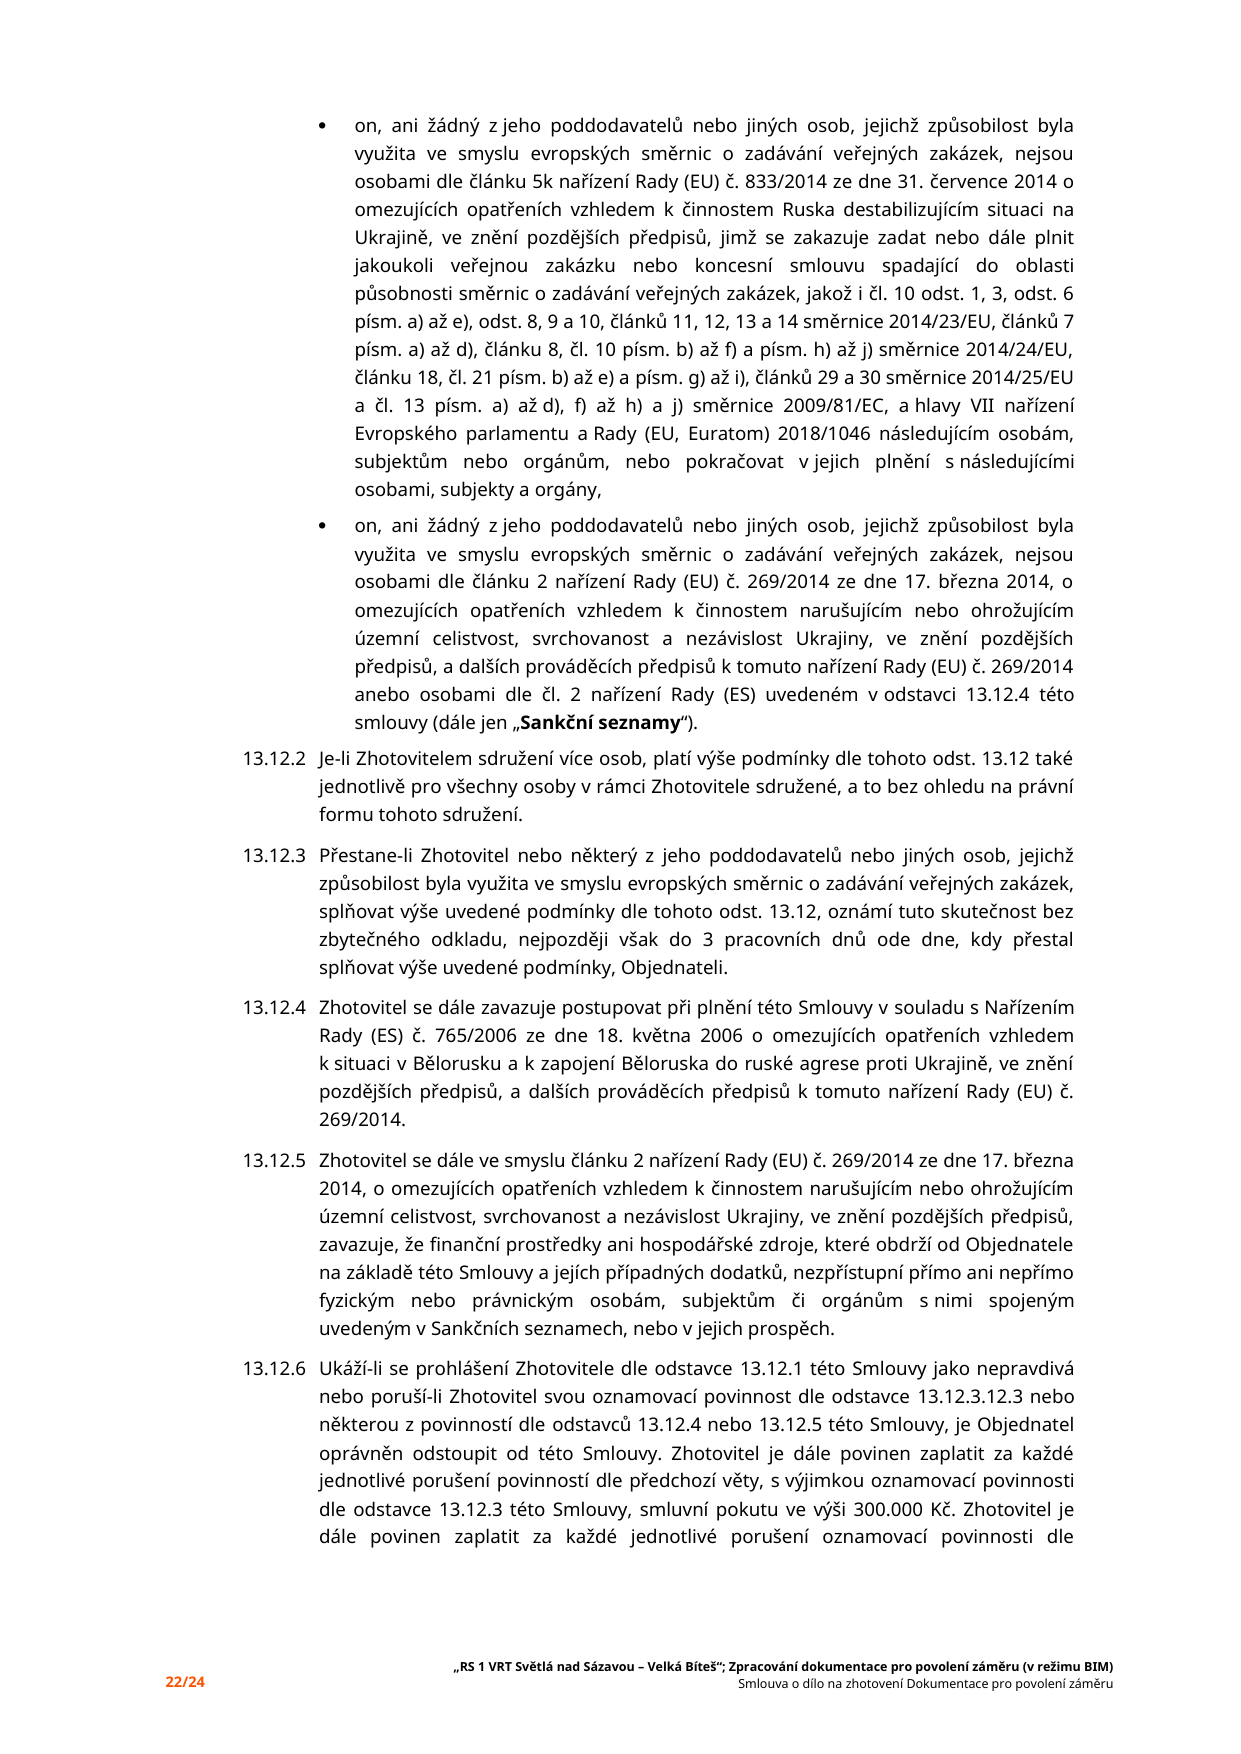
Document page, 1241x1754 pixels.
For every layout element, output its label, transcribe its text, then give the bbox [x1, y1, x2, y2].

text Zhotovitel se dále ve smyslu článku 2 nařízení Rady (EU) č. 269/2014 ze dne 17. března 2014, o omezujících opatřeních vzhledem k činnostem narušujícím nebo ohrožujícím územní celistvost, svrchovanost a nezávislost Ukrajiny, ve znění pozdějších předpisů, zavazuje, že finanční prostředky ani hospodářské zdroje, které obdrží od Objednatele na základě této Smlouvy a jejích případných dodatků, nezpřístupní přímo ani nepřímo fyzickým nebo právnickým osobám, subjektům či orgánům s nimi spojeným uvedeným v Sankčních seznamech, nebo v jejich prospěch. [242, 1147, 1075, 1341]
text on, ani žádný z jeho poddodavatelů nebo jiných osob, jejichž způsobilost byla využita ve smyslu evropských směrnic o zadávání veřejných zakázek, nejsou osobami dle článku 2 nařízení Rady (EU) č. 269/2014 ze dne 17. března 2014, o omezujících opatřeních vzhledem k činnostem narušujícím nebo ohrožujícím územní celistvost, svrchovanost a nezávislost Ukrajiny, ve znění pozdějších předpisů, a dalších prováděcích předpisů k tomuto nařízení Rady (EU) č. 269/2014 anebo osobami dle čl. 2 nařízení Rady (ES) uvedeném v odstavci 13.12.4 této smlouvy (dále jen „Sankční seznamy“). [319, 513, 1075, 734]
text Zhotovitel se dále zavazuje postupovat při plnění této Smlouvy v souladu s Nařízením Rady (ES) č. 765/2006 ze dne 18. května 2006 o omezujících opatřeních vzhledem k situaci v Bělorusku a k zapojení Běloruska do ruské agrese proti Ukrajině, ve znění pozdějších předpisů, a dalších prováděcích předpisů k tomuto nařízení Rady (EU) č. 269/2014. [242, 994, 1075, 1132]
text Je-li Zhotovitelem sdružení více osob, platí výše podmínky dle tohoto odst. 13.12 také jednotlivě pro všechny osoby v rámci Zhotovitele sdružené, a to bez ohledu na právní formu tohoto sdružení. [242, 745, 1075, 827]
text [242, 1356, 1075, 1549]
text on, ani žádný z jeho poddodavatelů nebo jiných osob, jejichž způsobilost byla využita ve smyslu evropských směrnic o zadávání veřejných zakázek, nejsou osobami dle článku 5k nařízení Rady (EU) č. 833/2014 ze dne 31. července 2014 o omezujících opatřeních vzhledem k činnostem Ruska destabilizujícím situaci na Ukrajině, ve znění pozdějších předpisů, jimž se zakazuje zadat nebo dále plnit jakoukoli veřejnou zakázku nebo koncesní smlouvu spadající do oblasti působnosti směrnic o zadávání veřejných zakázek, jakož i čl. 10 odst. 1, 3, odst. 6 písm. a) až e), odst. 8, 9 a 10, článků 11, 12, 13 a 14 směrnice 2014/23/EU, článků 7 písm. a) až d), článku 8, čl. 10 písm. b) až f) a písm. h) až j) směrnice 2014/24/EU, článku 18, čl. 21 písm. b) až e) a písm. g) až i), článků 29 a 30 směrnice 2014/25/EU a čl. 13 písm. a) až d), f) až h) a j) směrnice 2009/81/EC, a hlavy VII nařízení Evropského parlamentu a Rady (EU, Euratom) 2018/1046 následujícím osobám, subjektům nebo orgánům, nebo pokračovat v jejich plnění s následujícími osobami, subjekty a orgány, [319, 112, 1075, 502]
text Přestane-li Zhotovitel nebo některý z jeho poddodavatelů nebo jiných osob, jejichž způsobilost byla využita ve smyslu evropských směrnic o zadávání veřejných zakázek, splňovat výše uvedené podmínky dle tohoto odst. 13.12, oznámí tuto skutečnost bez zbytečného odkladu, nejpozději však do 3 pracovních dnů ode dne, kdy přestal splňovat výše uvedené podmínky, Objednateli. [242, 842, 1075, 979]
